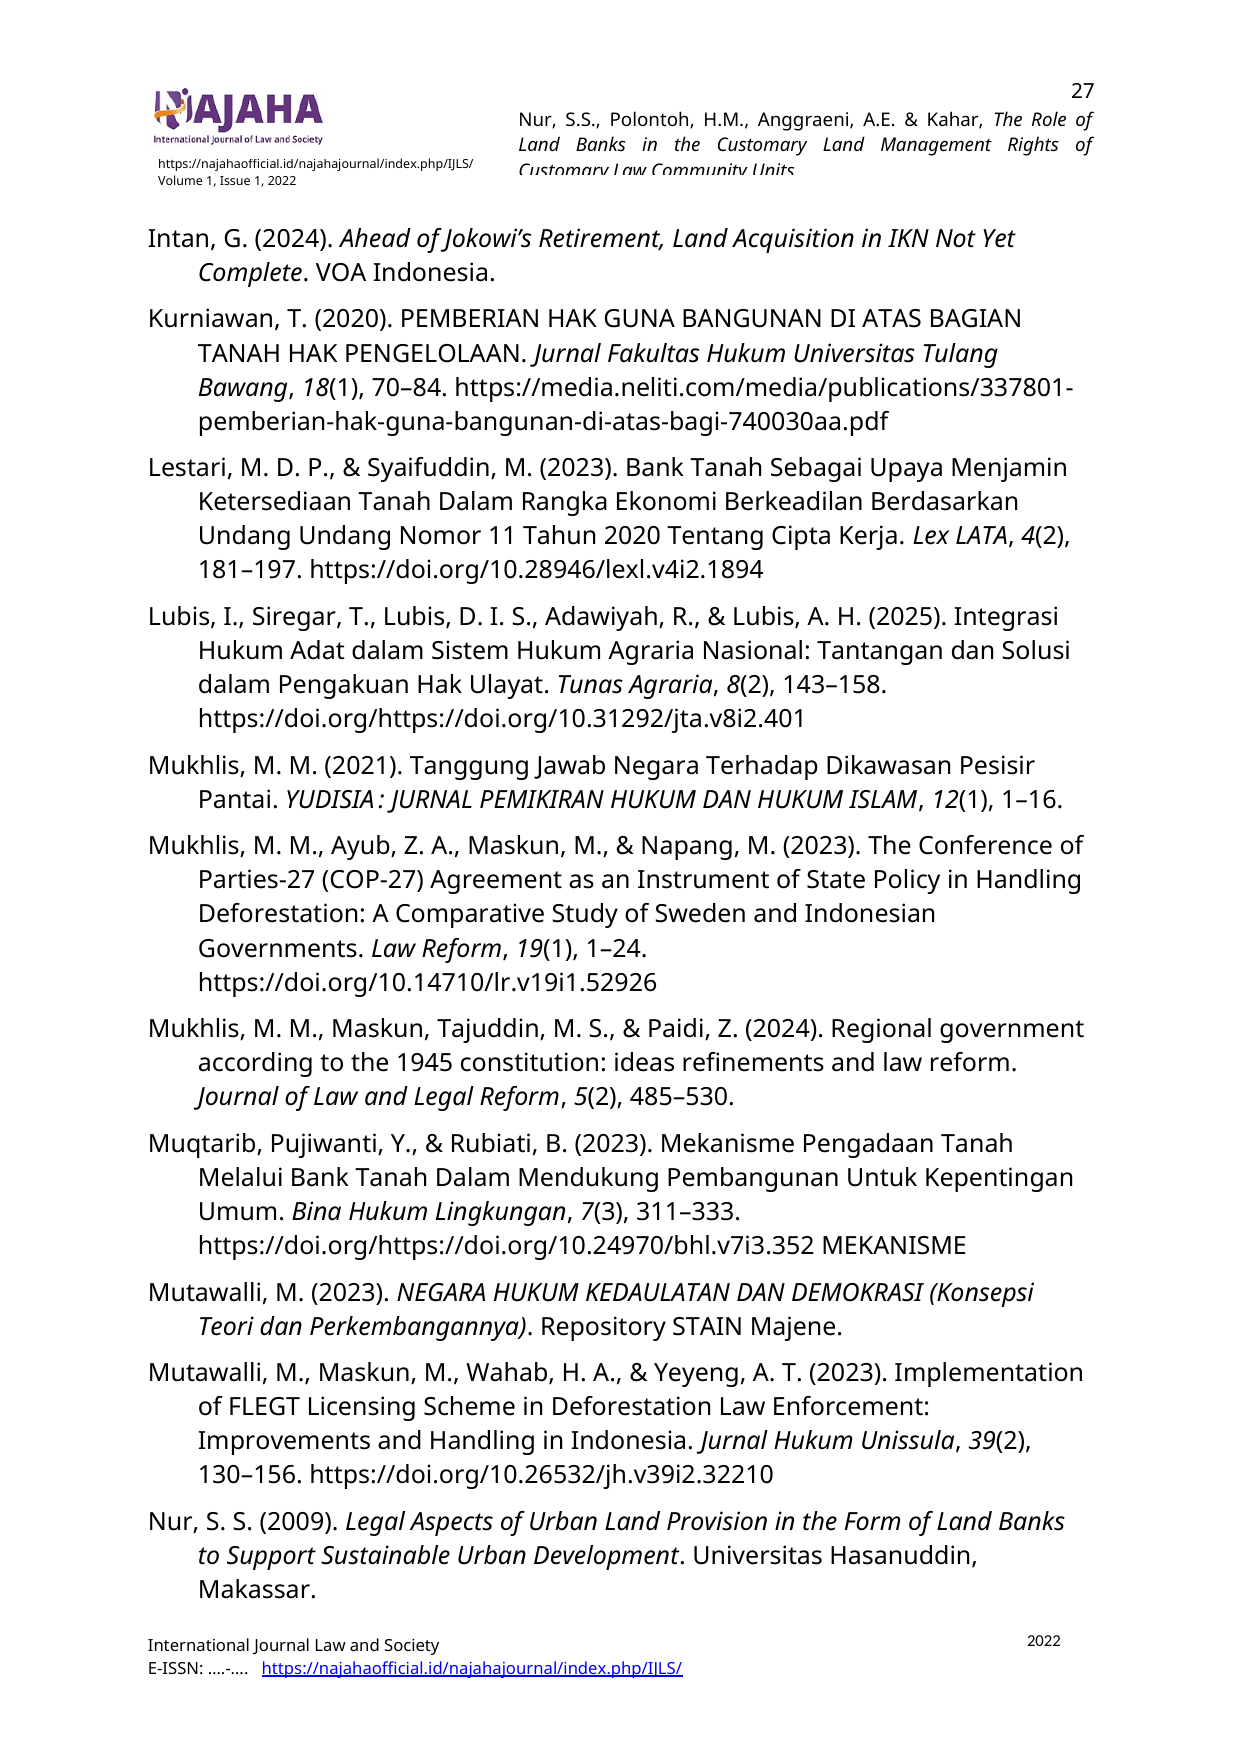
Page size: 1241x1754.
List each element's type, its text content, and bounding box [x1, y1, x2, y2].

text Lubis, I., Siregar, T., Lubis, D. I. S., Adawiyah, R., & Lubis, A. H. (2025). Integrasi Hukum Adat dalam Sistem Hukum Agraria Nasional: Tantangan dan Solusi dalam Pengakuan Hak Ulayat. Tunas Agraria, 8(2), 143–158. https://doi.org/https://doi.org/10.31292/jta.v8i2.401 [148, 599, 1092, 735]
text Intan, G. (2024). Ahead of Jokowi’s Retirement, Land Acquisition in IKN Not Yet Complete. VOA Indonesia. [148, 221, 1092, 289]
text Mukhlis, M. M., Maskun, Tajuddin, M. S., & Paidi, Z. (2024). Regional government according to the 1945 constitution: ideas refinements and law reform. Journal of Law and Legal Reform, 5(2), 485–530. [148, 1011, 1092, 1113]
picture [147, 75, 328, 159]
text Mukhlis, M. M. (2021). Tanggung Jawab Negara Terhadap Dikawasan Pesisir Pantai. YUDISIA : JURNAL PEMIKIRAN HUKUM DAN HUKUM ISLAM, 12(1), 1–16. [148, 747, 1092, 816]
text Mutawalli, M., Maskun, M., Wahab, H. A., & Yeyeng, A. T. (2023). Implementation of FLEGT Licensing Scheme in Deforestation Law Enforcement: Improvements and Handling in Indonesia. Jurnal Hukum Unissula, 39(2), 130–156. https://doi.org/10.26532/jh.v39i2.32210 [148, 1355, 1092, 1491]
text Kurniawan, T. (2020). PEMBERIAN HAK GUNA BANGUNAN DI ATAS BAGIAN TANAH HAK PENGELOLAAN. Jurnal Fakultas Hukum Universitas Tulang Bawang, 18(1), 70–84. https://media.neliti.com/media/publications/337801-pemberian-hak-guna-bangunan-di-atas-bagi-740030aa.pdf [148, 301, 1092, 437]
text Nur, S. S. (2009). Legal Aspects of Urban Land Provision in the Form of Land Banks to Support Sustainable Urban Development. Universitas Hasanuddin, Makassar. [148, 1504, 1092, 1606]
text Mutawalli, M. (2023). NEGARA HUKUM KEDAULATAN DAN DEMOKRASI (Konsepsi Teori dan Perkembangannya). Repository STAIN Majene. [148, 1274, 1092, 1342]
text Mukhlis, M. M., Ayub, Z. A., Maskun, M., & Napang, M. (2023). The Conference of Parties-27 (COP-27) Agreement as an Instrument of State Policy in Handling Deforestation: A Comparative Study of Sweden and Indonesian Governments. Law Reform, 19(1), 1–24. https://doi.org/10.14710/lr.v19i1.52926 [148, 828, 1092, 998]
text Lestari, M. D. P., & Syaifuddin, M. (2023). Bank Tanah Sebagai Upaya Menjamin Ketersediaan Tanah Dalam Rangka Ekonomi Berkeadilan Berdasarkan Undang Undang Nomor 11 Tahun 2020 Tentang Cipta Kerja. Lex LATA, 4(2), 181–197. https://doi.org/10.28946/lexl.v4i2.1894 [148, 450, 1092, 586]
text Muqtarib, Pujiwanti, Y., & Rubiati, B. (2023). Mekanisme Pengadaan Tanah Melalui Bank Tanah Dalam Mendukung Pembangunan Untuk Kepentingan Umum. Bina Hukum Lingkungan, 7(3), 311–333. https://doi.org/https://doi.org/10.24970/bhl.v7i3.352 MEKANISME [148, 1126, 1092, 1262]
